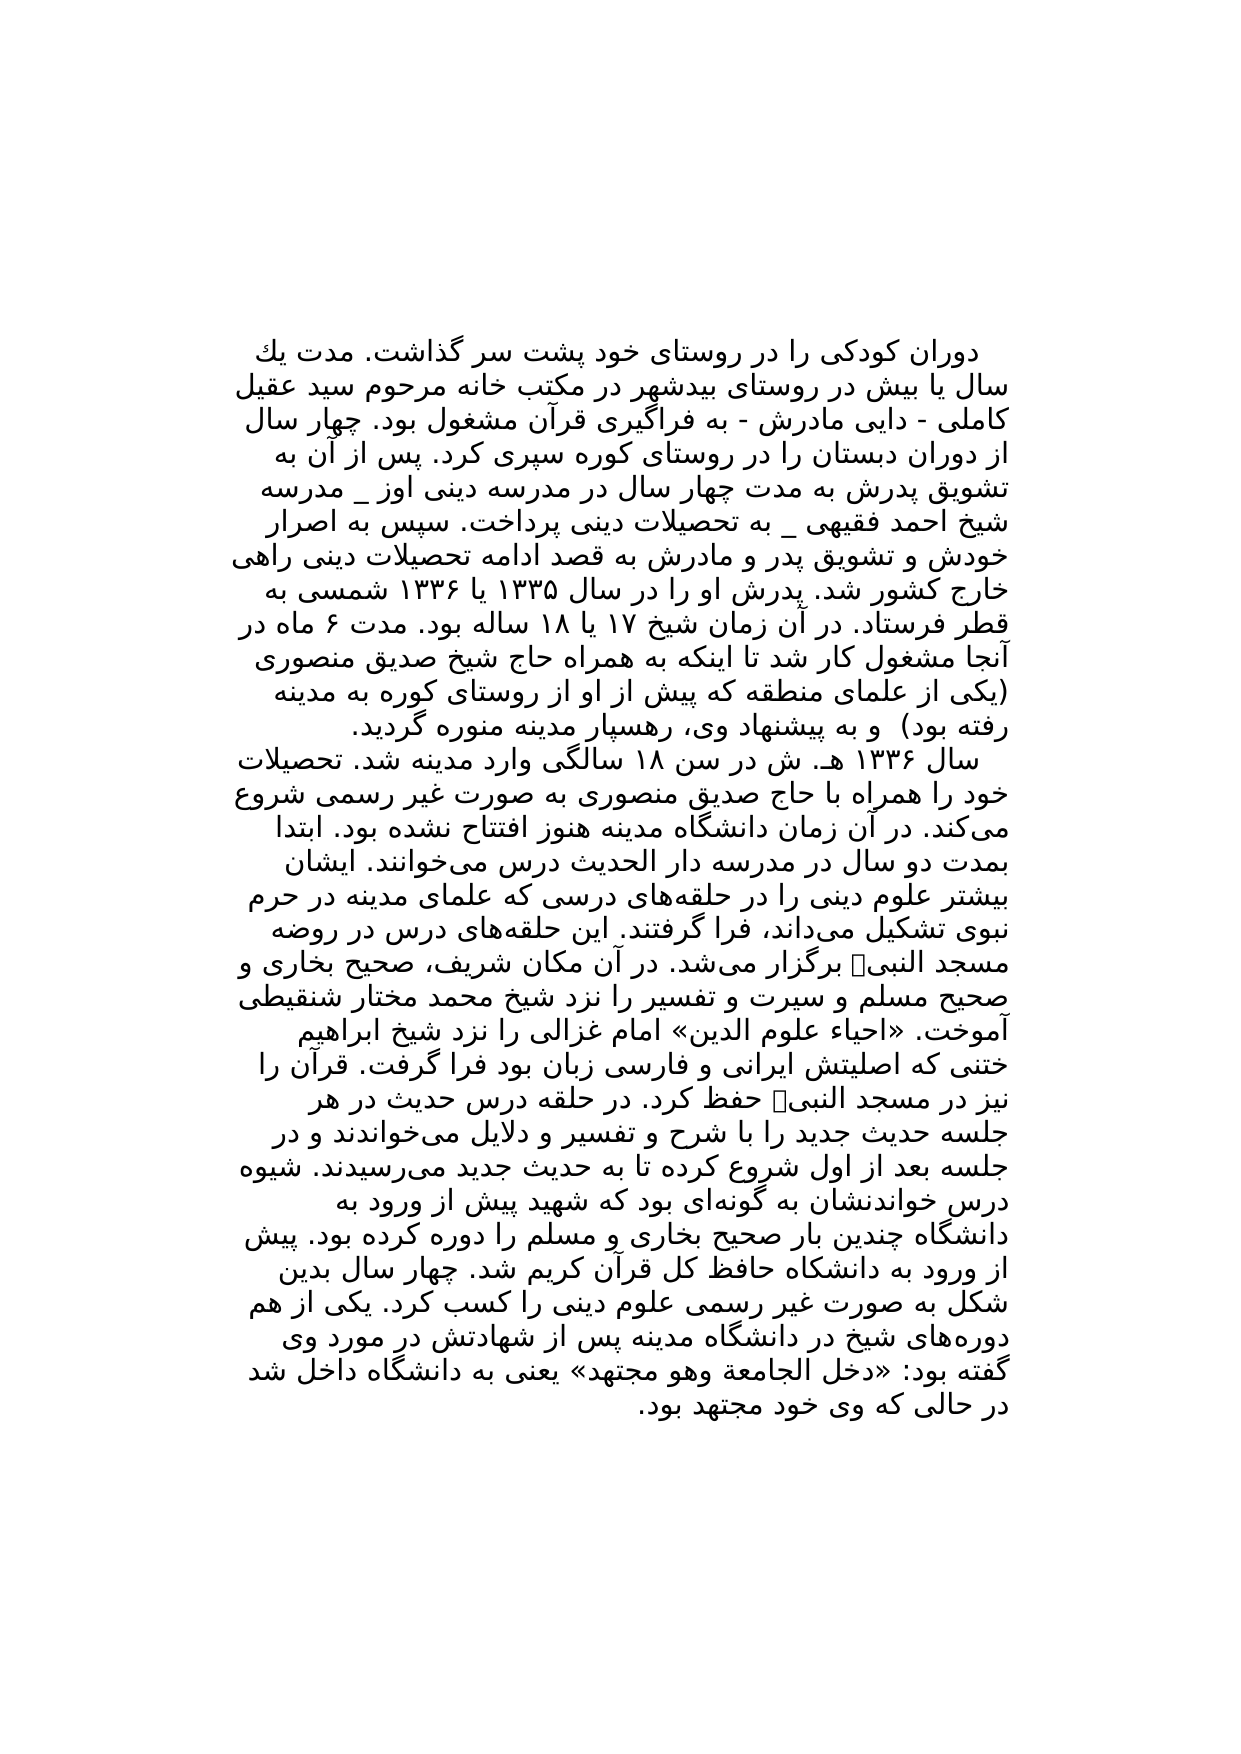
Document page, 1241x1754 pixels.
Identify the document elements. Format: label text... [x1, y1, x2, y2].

text سال ۱۳۳۶ هـ. ش در سن ۱۸ سالگی وارد مدینه شد. تحصیلات خود را همراه با حاج صدیق منصوری به صورت غیر رسمی شروع می‌كند. در آن زمان دانشگاه مدینه هنوز افتتاح نشده بود. ابتدا بمدت دو سال در مدرسه دار الحدیث درس می‌خوانند. ایشان بیشتر علوم دینی را در حلقه‌های درسی كه علمای مدینه در حرم نبوی تشكیل می‌داند، فرا گرفتند. این حلقه‌های درس در روضه مسجد النبی برگزار می‌شد. در آن مكان شریف، صحیح بخاری و صحیح مسلم و سیرت و تفسیر را نزد شیخ محمد مختار شنقیطی آموخت. «احیاء علوم الدین» امام غزالی را نزد شیخ ابراهیم ختنی كه اصلیتش ایرانی و فارسی زبان بود فرا گرفت. قرآن را نیز در مسجد النبی حفظ كرد. در حلقه درس حدیث در هر جلسه حدیث جدید را با شرح و تفسیر و دلایل می‌خواندند و در جلسه بعد از اول شروع كرده تا به حدیث جدید می‌رسیدند. شیوه درس خواندنشان به گونه‌ای بود كه شهید پیش از ورود به دانشگاه چندین بار صحیح بخاری و مسلم را دوره كرده بود. پیش از ورود به دانشكاه حافظ كل قرآن كریم شد. چهار سال بدین شكل به صورت غیر رسمی علوم دینی را كسب كرد. یكی از هم دوره‌های شیخ در دانشگاه مدینه پس از شهادتش در مورد وی گفته بود: «دخل الجامعة وهو مجتهد» یعنی به دانشگاه داخل شد در حالی كه وی خود مجتهد بود. [230, 742, 1010, 1421]
text دوران كودكی را در روستای خود پشت سر گذاشت. مدت یك سال یا بیش در روستای بیدشهر در مكتب خانه مرحوم سید عقیل كاملی - دایی مادرش - به فراگیری قرآن مشغول بود. چهار سال از دوران دبستان را در روستای كوره سپری كرد. پس از آن به تشویق پدرش به مدت چهار سال در مدرسه دینی اوز _ مدرسه شیخ احمد فقیهی _ به تحصیلات دینی پرداخت. سپس به اصرار خودش و تشویق پدر و مادرش به قصد ادامه تحصیلات دینی راهی خارج كشور شد. پدرش او را در سال ۱۳۳۵ یا ۱۳۳۶ شمسی به قطر فرستاد. در آن زمان شیخ ۱۷ یا ۱۸ ساله بود. مدت ۶ ماه در آنجا مشغول كار شد تا اینكه به همراه حاج شیخ صدیق منصوری (یكی از علمای منطقه كه پیش از او از روستای كوره به مدینه رفته بود) و به پیشنهاد وی، رهسپار مدینه منوره گردید. [230, 334, 1010, 742]
